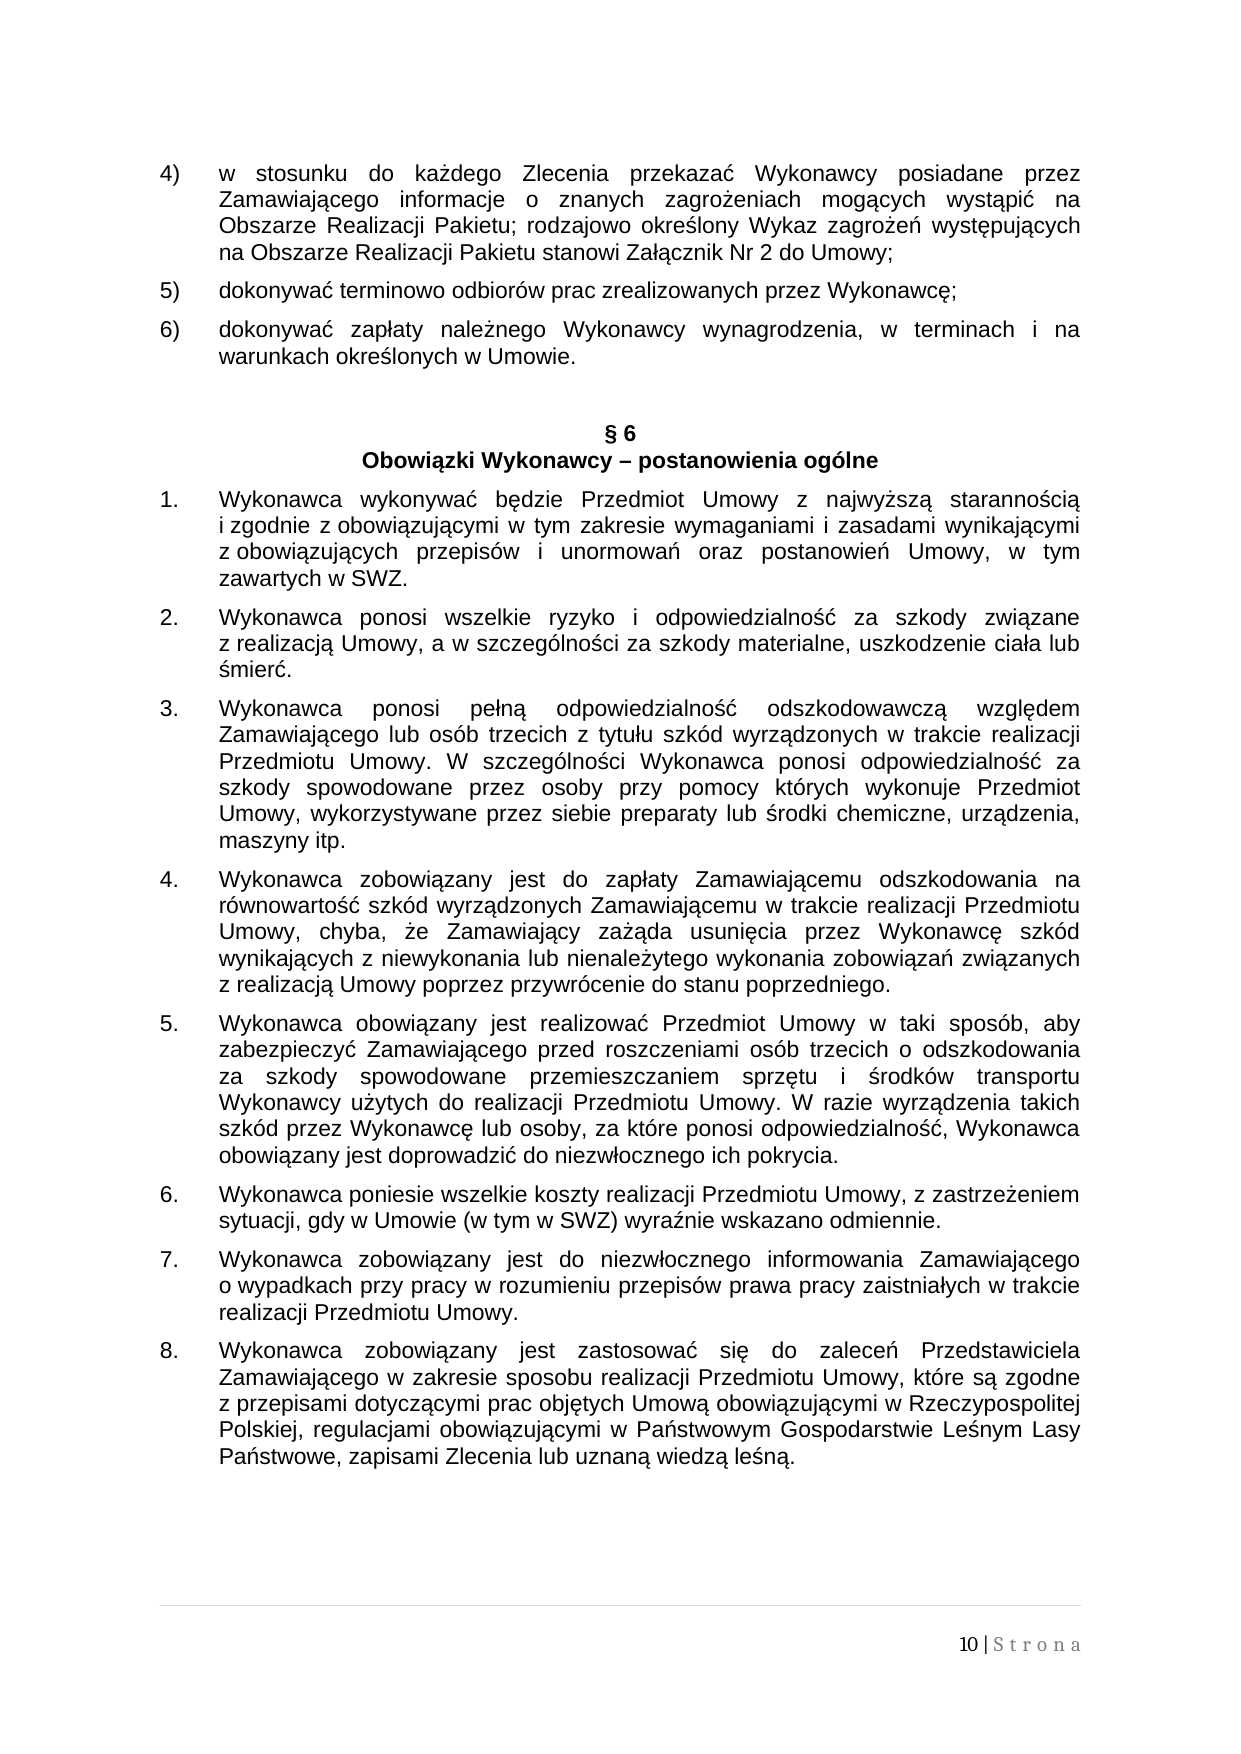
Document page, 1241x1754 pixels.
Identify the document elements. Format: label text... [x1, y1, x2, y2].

list Wykonawca ponosi pełną odpowiedzialność odszkodowawczą względem Zamawiającego lub osób trzecich z tytułu szkód wyrządzonych w trakcie realizacji Przedmiotu Umowy. W szczególności Wykonawca ponosi odpowiedzialność za szkody spowodowane przez osoby przy pomocy których wykonuje Przedmiot Umowy, wykorzystywane przez siebie preparaty lub środki chemiczne, urządzenia, maszyny itp. [159, 695, 1081, 853]
list Wykonawca zobowiązany jest do niezwłocznego informowania Zamawiającego o wypadkach przy pracy w rozumieniu przepisów prawa pracy zaistniałych w trakcie realizacji Przedmiotu Umowy. [159, 1246, 1081, 1325]
text § 6 Obowiązki Wykonawcy – postanowienia ogólne [159, 420, 1081, 473]
list Wykonawca wykonywać będzie Przedmiot Umowy z najwyższą starannością i zgodnie z obowiązującymi w tym zakresie wymaganiami i zasadami wynikającymi z obowiązujących przepisów i unormowań oraz postanowień Umowy, w tym zawartych w SWZ. [159, 486, 1081, 591]
list Wykonawca poniesie wszelkie koszty realizacji Przedmiotu Umowy, z zastrzeżeniem sytuacji, gdy w Umowie (w tym w SWZ) wyraźnie wskazano odmiennie. [159, 1181, 1081, 1233]
list dokonywać terminowo odbiorów prac zrealizowanych przez Wykonawcę; [159, 277, 1081, 304]
list Wykonawca obowiązany jest realizować Przedmiot Umowy w taki sposób, aby zabezpieczyć Zamawiającego przed roszczeniami osób trzecich o odszkodowania za szkody spowodowane przemieszczaniem sprzętu i środków transportu Wykonawcy użytych do realizacji Przedmiotu Umowy. W razie wyrządzenia takich szkód przez Wykonawcę lub osoby, za które ponosi odpowiedzialność, Wykonawca obowiązany jest doprowadzić do niezwłocznego ich pokrycia. [159, 1010, 1081, 1168]
list Wykonawca ponosi wszelkie ryzyko i odpowiedzialność za szkody związane z realizacją Umowy, a w szczególności za szkody materialne, uszkodzenie ciała lub śmierć. [159, 603, 1081, 682]
list w stosunku do każdego Zlecenia przekazać Wykonawcy posiadane przez Zamawiającego informacje o znanych zagrożeniach mogących wystąpić na Obszarze Realizacji Pakietu; rodzajowo określony Wykaz zagrożeń występujących na Obszarze Realizacji Pakietu stanowi Załącznik Nr 2 do Umowy; [159, 159, 1081, 265]
list Wykonawca zobowiązany jest do zapłaty Zamawiającemu odszkodowania na równowartość szkód wyrządzonych Zamawiającemu w trakcie realizacji Przedmiotu Umowy, chyba, że Zamawiający zażąda usunięcia przez Wykonawcę szkód wynikających z niewykonania lub nienależytego wykonania zobowiązań związanych z realizacją Umowy poprzez przywrócenie do stanu poprzedniego. [159, 866, 1081, 997]
list dokonywać zapłaty należnego Wykonawcy wynagrodzenia, w terminach i na warunkach określonych w Umowie. [159, 316, 1081, 369]
list Wykonawca zobowiązany jest zastosować się do zaleceń Przedstawiciela Zamawiającego w zakresie sposobu realizacji Przedmiotu Umowy, które są zgodne z przepisami dotyczącymi prac objętych Umową obowiązującymi w Rzeczypospolitej Polskiej, regulacjami obowiązującymi w Państwowym Gospodarstwie Leśnym Lasy Państwowe, zapisami Zlecenia lub uznaną wiedzą leśną. [159, 1337, 1081, 1469]
